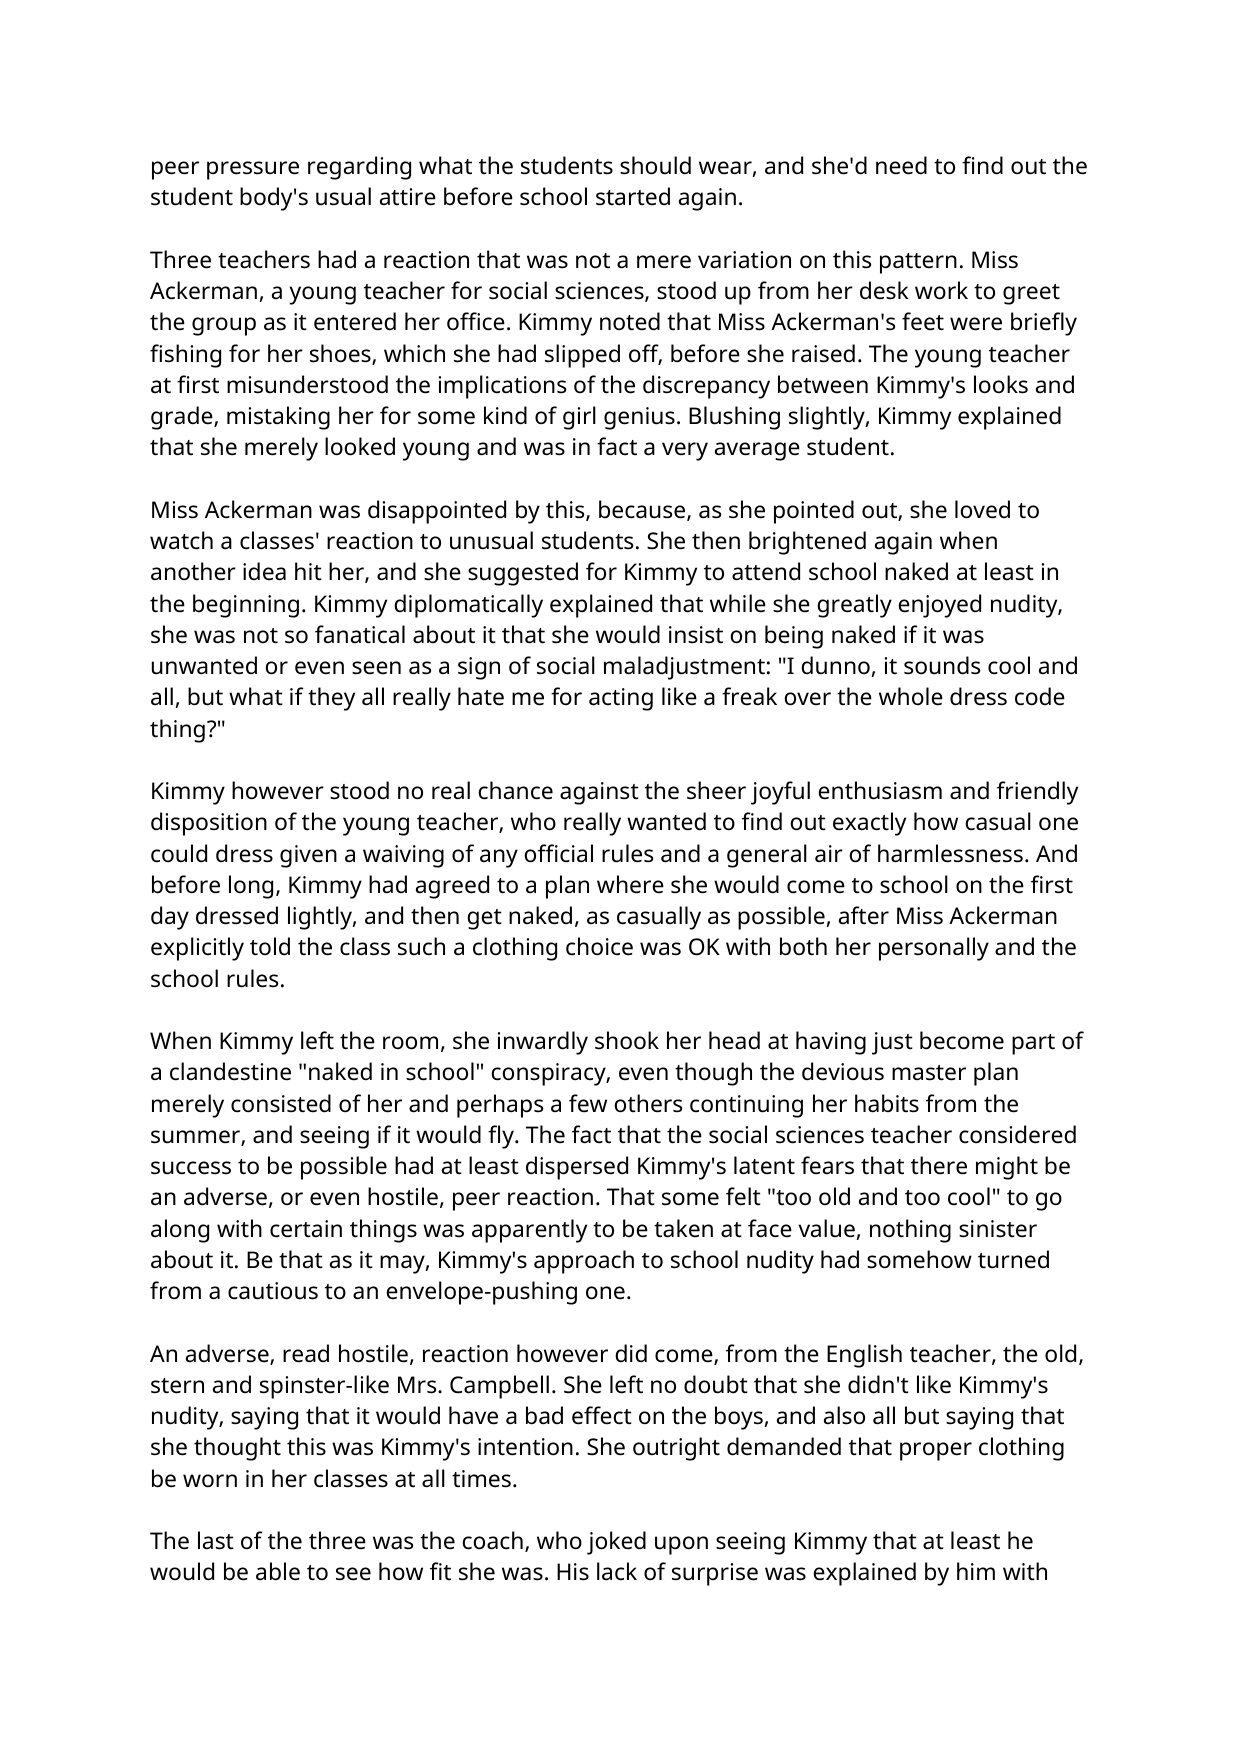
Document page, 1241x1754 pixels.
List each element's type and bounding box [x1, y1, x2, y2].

text [150, 150, 1090, 1587]
